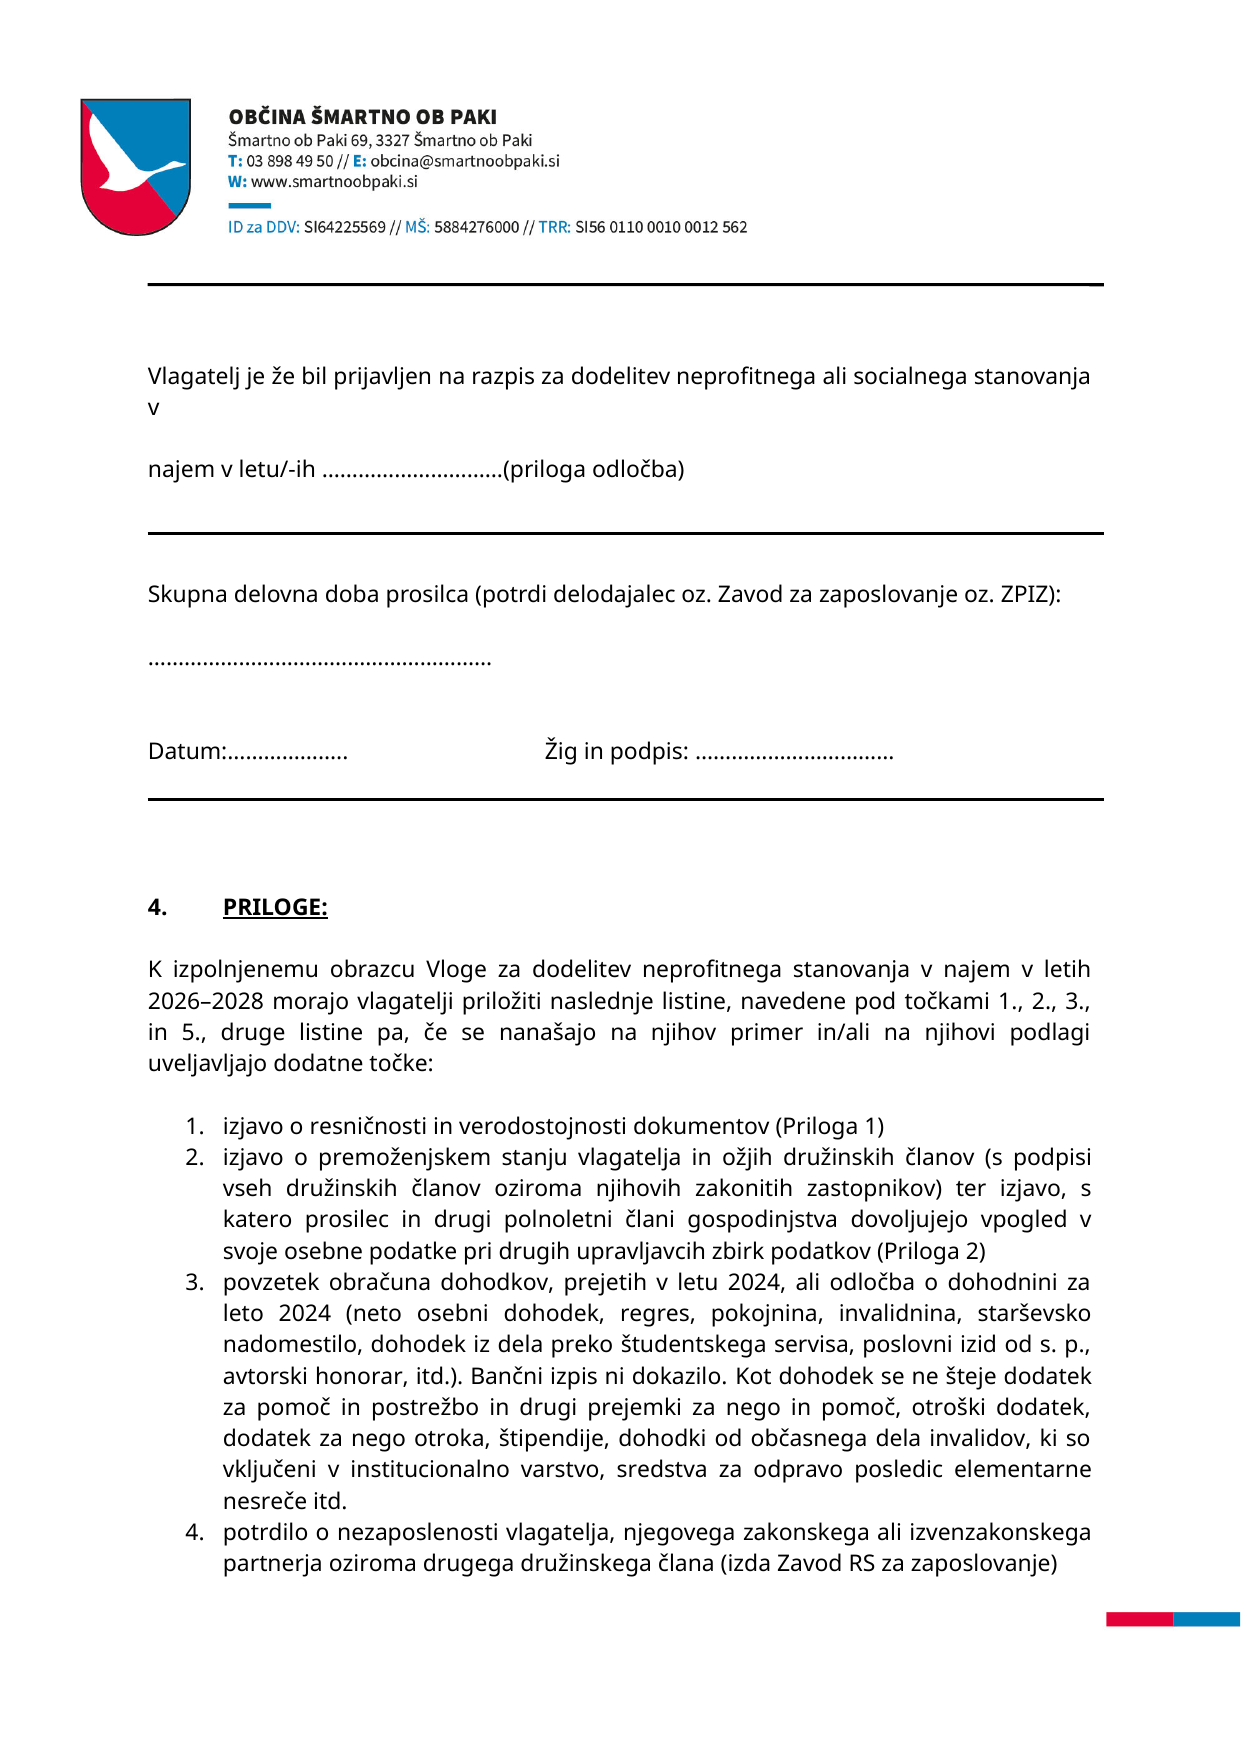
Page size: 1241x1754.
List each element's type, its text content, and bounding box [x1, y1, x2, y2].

text K izpolnjenemu obrazcu Vloge za dodelitev neprofitnega stanovanja v najem v letih 2026–2028 morajo vlagatelji priložiti naslednje listine, navedene pod točkami 1., 2., 3., in 5., druge listine pa, če se nanašajo na njihov primer in/ali na njihovi podlagi uveljavljajo dodatne točke: [148, 953, 1092, 1078]
text Skupna delovna doba prosilca (potrdi delodajalec oz. Zavod za zaposlovanje oz. ZPIZ): [148, 578, 1092, 609]
list izjavo o premoženjskem stanju vlagatelja in ožjih družinskih članov (s podpisi vseh družinskih članov oziroma njihovih zakonitih zastopnikov) ter izjavo, s katero prosilec in drugi polnoletni člani gospodinjstva dovoljujejo vpogled v svoje osebne podatke pri drugih upravljavcih zbirk podatkov (Priloga 2) [185, 1141, 1092, 1266]
text najem v letu/-ih …………………………(priloga odločba) [148, 453, 1092, 484]
text Vlagatelj je že bil prijavljen na razpis za dodelitev neprofitnega ali socialnega stanovanja v [148, 359, 1092, 422]
list izjavo o resničnosti in verodostojnosti dokumentov (Priloga 1) [185, 1109, 1092, 1141]
text ………………………………………………… [148, 641, 1092, 672]
list PRILOGE: [148, 891, 1092, 922]
picture [0, 0, 1241, 1754]
list povzetek obračuna dohodkov, prejetih v letu 2024, ali odločba o dohodnini za leto 2024 (neto osebni dohodek, regres, pokojnina, invalidnina, starševsko nadomestilo, dohodek iz dela preko študentskega servisa, poslovni izid od s. p., avtorski honorar, itd.). Bančni izpis ni dokazilo. Kot dohodek se ne šteje dodatek za pomoč in postrežbo in drugi prejemki za nego in pomoč, otroški dodatek, dodatek za nego otroka, štipendije, dohodki od občasnega dela invalidov, ki so vključeni v institucionalno varstvo, sredstva za odpravo posledic elementarne nesreče itd. [185, 1266, 1092, 1516]
list potrdilo o nezaposlenosti vlagatelja, njegovega zakonskega ali izvenzakonskega partnerja oziroma drugega družinskega člana (izda Zavod RS za zaposlovanje) [185, 1516, 1092, 1578]
text Datum:……………….. Žig in podpis: …………………………… [148, 734, 1092, 766]
